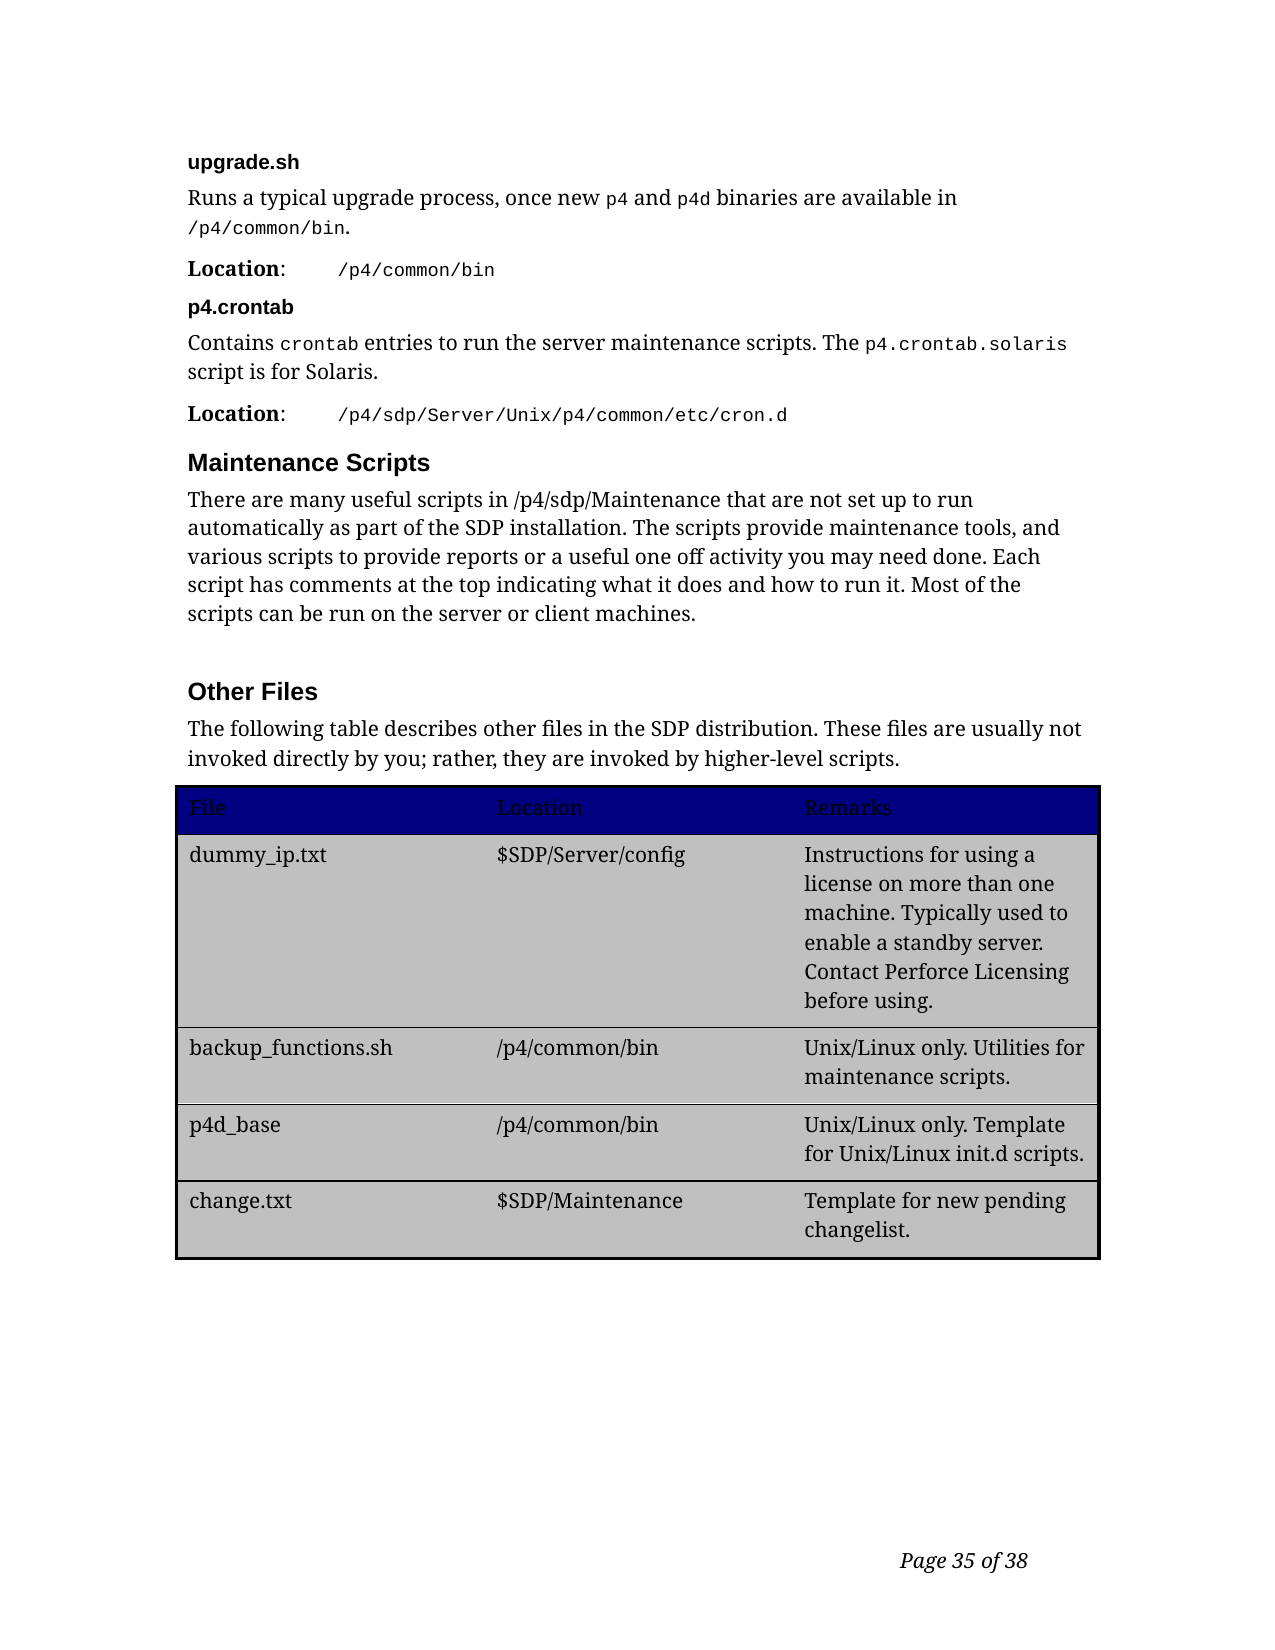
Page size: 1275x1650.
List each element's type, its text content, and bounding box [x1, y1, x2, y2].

table_cell change.txt [178, 1182, 484, 1257]
text Contains crontab entries to run the server maintenance scripts. The p4.crontab.solaris script is for Solaris. [187, 327, 1087, 385]
text Runs a typical upgrade process, once new p4 and p4d binaries are available in /p4/common/bin. [187, 182, 1087, 241]
table_header Remarks [791, 788, 1097, 834]
text There are many useful scripts in /p4/sdp/Maintenance that are not set up to run automatically as part of the SDP installation. The scripts provide maintenance tools, and various scripts to provide reports or a useful one off activity you may need done. Each script has comments at the top indicating what it does and how to run it. Most of the scripts can be run on the server or client machines. [187, 485, 1087, 627]
subtitle Maintenance Scripts [187, 448, 1042, 477]
table_cell Unix/Linux only. Utilities for maintenance scripts. [791, 1028, 1097, 1103]
subtitle p4.crontab [187, 295, 1043, 319]
text Location: /p4/sdp/Server/Unix/p4/common/etc/cron.d [187, 398, 1087, 427]
subtitle Other Files [187, 677, 1042, 706]
table_cell p4d_base [178, 1105, 484, 1180]
table_cell /p4/common/bin [484, 1028, 791, 1103]
table_cell Unix/Linux only. Template for Unix/Linux init.d scripts. [791, 1105, 1097, 1180]
text The following table describes other files in the SDP distribution. These files are usually not invoked directly by you; rather, they are invoked by higher-level scripts. [187, 714, 1087, 772]
table_cell Instructions for using a license on more than one machine. Typically used to enable a standby server. Contact Perforce Licensing before using. [791, 835, 1097, 1027]
table_header Location [484, 788, 791, 834]
table_cell dummy_ip.txt [178, 835, 484, 1027]
table_cell backup_functions.sh [178, 1028, 484, 1103]
text Location: /p4/common/bin [187, 253, 1087, 282]
table_header File [178, 788, 484, 834]
table_cell $SDP/Server/config [484, 835, 791, 1027]
table_cell /p4/common/bin [484, 1105, 791, 1180]
table_cell Template for new pending changelist. [791, 1182, 1097, 1257]
subtitle upgrade.sh [187, 150, 1043, 174]
table_cell $SDP/Maintenance [484, 1182, 791, 1257]
